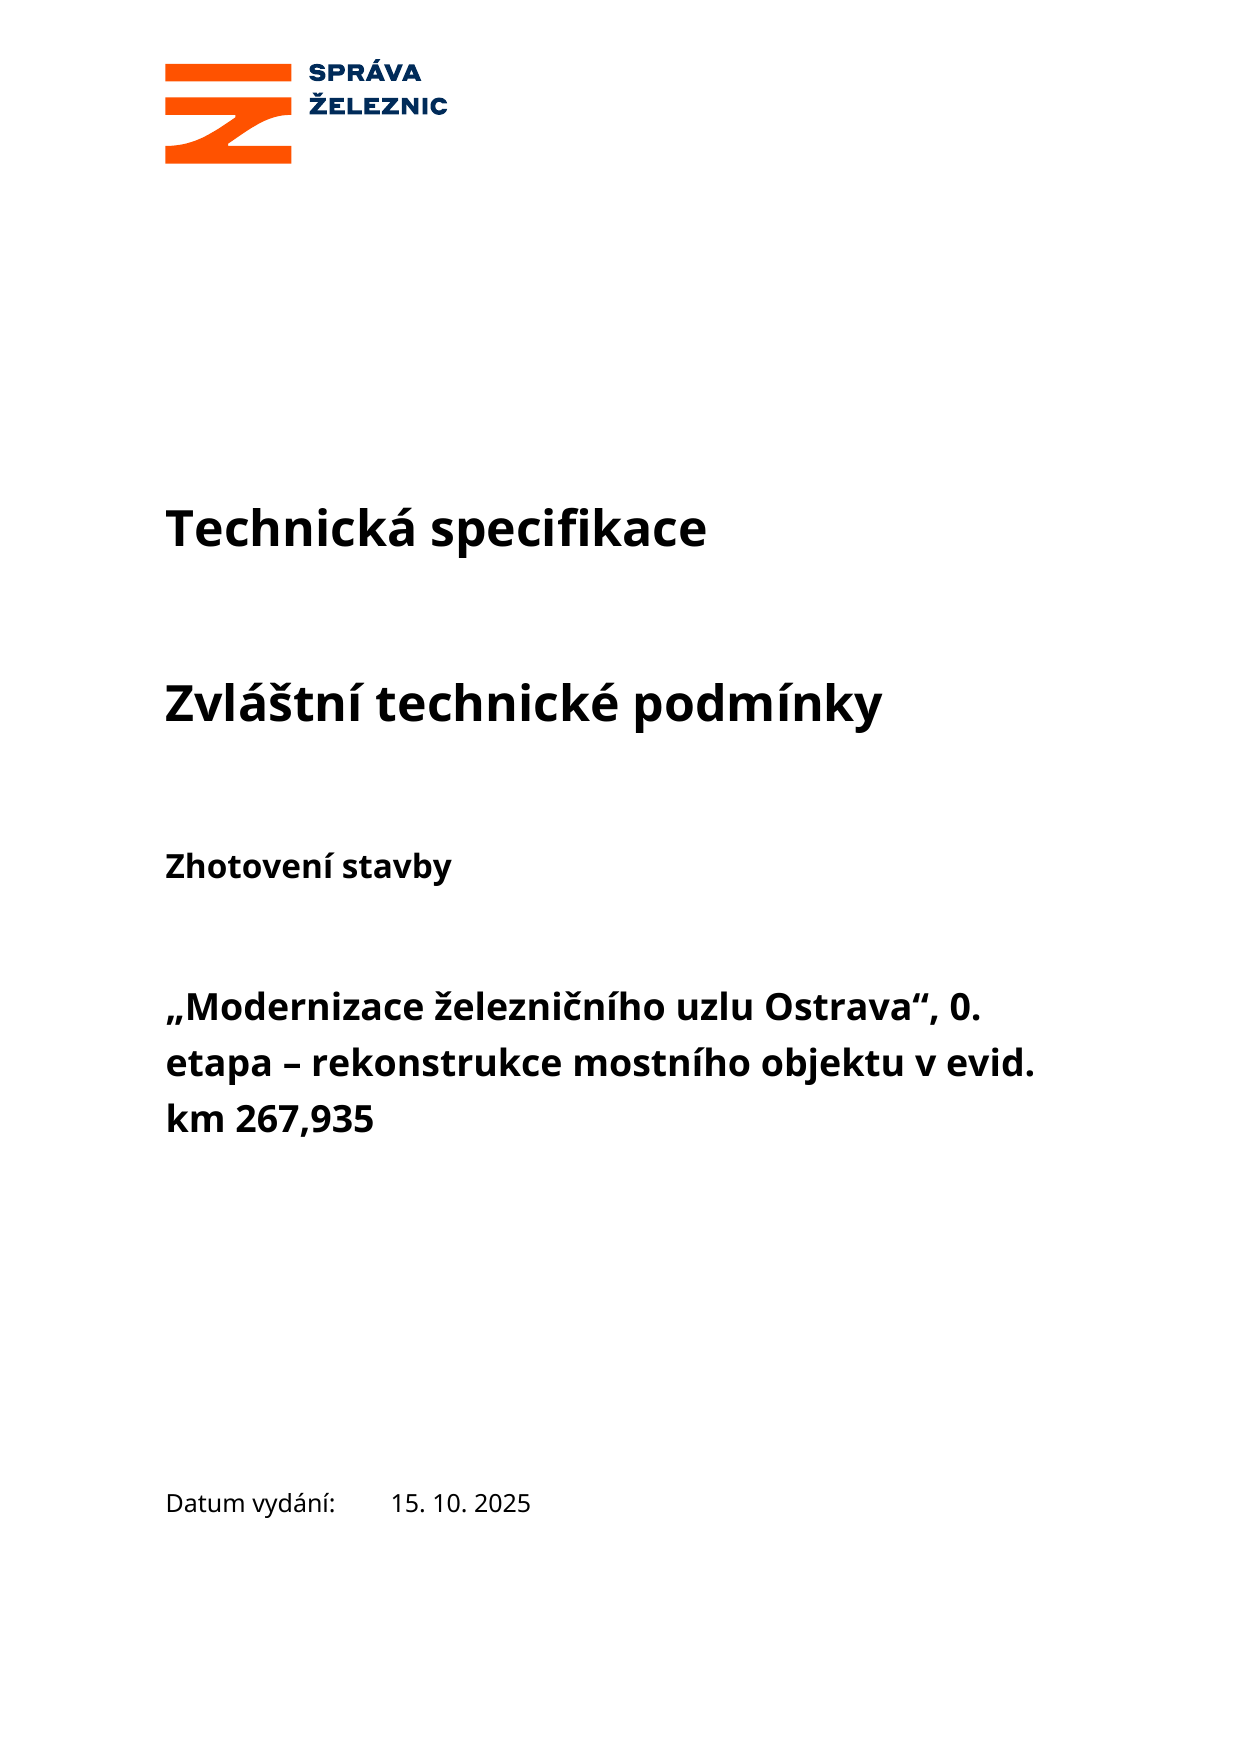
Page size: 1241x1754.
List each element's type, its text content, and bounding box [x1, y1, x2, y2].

text Zhotovení stavby [165, 842, 1075, 888]
text Technická specifikace [165, 493, 1075, 561]
text „Modernizace železničního uzlu Ostrava“, 0. etapa – rekonstrukce mostního objektu v evid. km 267,935 [165, 980, 1075, 1143]
text Datum vydání: 15. 10. 2025 [165, 1485, 1075, 1519]
text Zvláštní technické podmínky [165, 668, 1075, 736]
